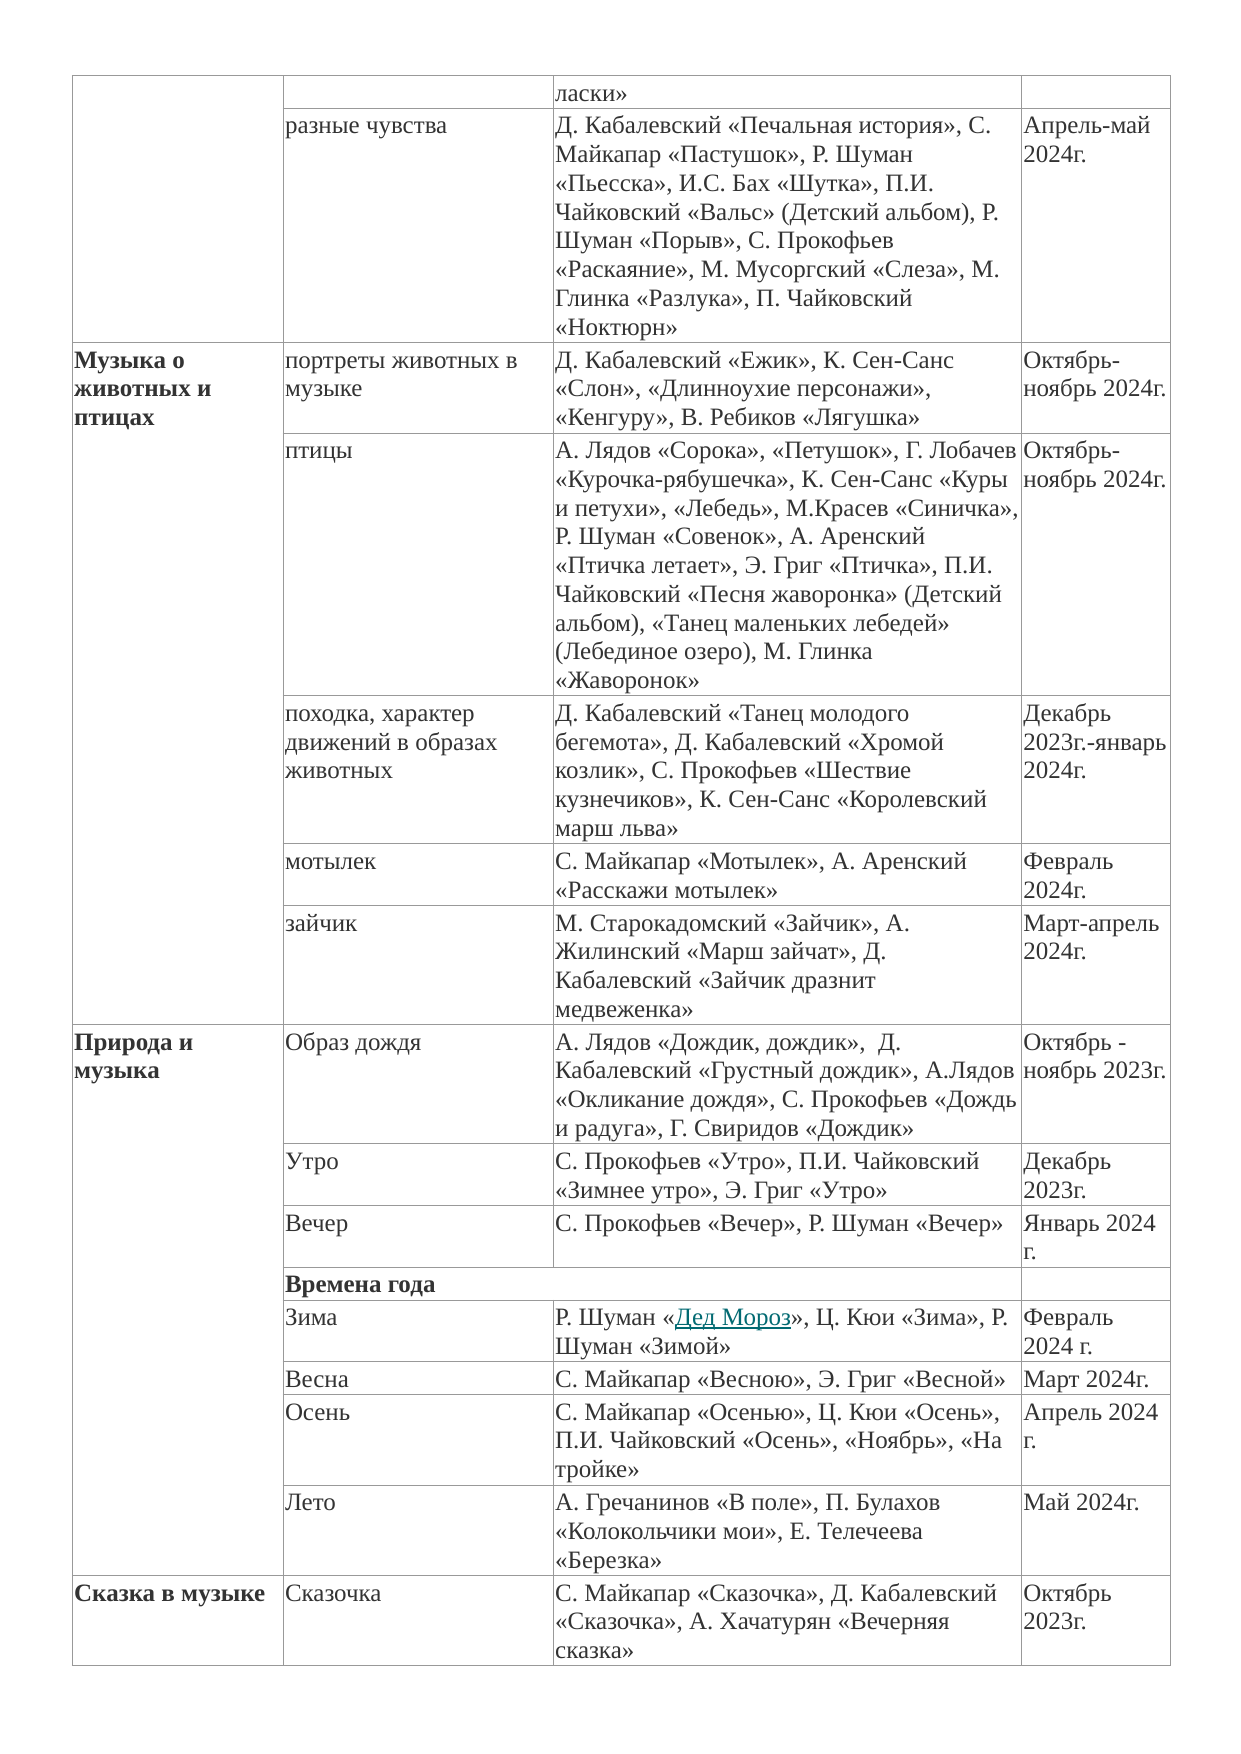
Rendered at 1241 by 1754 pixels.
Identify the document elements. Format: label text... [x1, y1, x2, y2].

table_cell Д. Кабалевский «Ежик», К. Сен-Санс «Слон», «Длинноухие персонажи», «Кенгуру», В. Ребиков «Лягушка» [554, 343, 1021, 432]
table_cell Лето [284, 1486, 553, 1575]
table_cell Март-апрель 2024г. [1022, 906, 1170, 1024]
table_cell С. Майкапар «Осенью», Ц. Кюи «Осень», П.И. Чайковский «Осень», «Ноябрь», «На тройке» [554, 1395, 1021, 1484]
table_cell Образ дождя [284, 1025, 553, 1143]
table_cell мотылек [284, 844, 553, 905]
table_cell Февраль 2024 г. [1022, 1301, 1170, 1361]
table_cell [554, 76, 1021, 108]
table_cell А. Гречанинов «В поле», П. Булахов «Колокольчики мои», Е. Телечеева «Березка» [554, 1486, 1021, 1575]
table_cell Времена года [284, 1268, 1021, 1299]
table_cell зайчик [284, 906, 553, 1024]
table_cell Январь 2024 г. [1022, 1206, 1170, 1267]
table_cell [1022, 76, 1170, 108]
table_cell Музыка о животных и птицах [73, 343, 283, 1024]
table_cell портреты животных в музыке [284, 343, 553, 432]
table_cell Зима [284, 1301, 553, 1361]
table_cell А. Лядов «Дождик, дождик», Д. Кабалевский «Грустный дождик», А.Лядов «Окликание дождя», С. Прокофьев «Дождь и радуга», Г. Свиридов «Дождик» [554, 1025, 1021, 1143]
table_cell Февраль 2024г. [1022, 844, 1170, 905]
table_cell Сказка в музыке [73, 1576, 283, 1665]
table_cell Март 2024г. [1022, 1362, 1170, 1394]
table_cell птицы [284, 434, 553, 695]
table_cell С. Майкапар «Сказочка», Д. Кабалевский «Сказочка», А. Хачатурян «Вечерняя сказка» [554, 1576, 1021, 1665]
table_cell Октябрь 2023г. [1022, 1576, 1170, 1665]
table_cell Октябрь-ноябрь 2024г. [1022, 434, 1170, 695]
table_cell Природа и музыка [73, 1025, 283, 1575]
table_cell Май 2024г. [1022, 1486, 1170, 1575]
table_cell С. Майкапар «Весною», Э. Григ «Весной» [554, 1362, 1021, 1394]
table_cell С. Прокофьев «Утро», П.И. Чайковский «Зимнее утро», Э. Григ «Утро» [554, 1144, 1021, 1205]
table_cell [284, 76, 553, 108]
table_cell Утро [284, 1144, 553, 1205]
table_cell Весна [284, 1362, 553, 1394]
table_cell Октябрь-ноябрь 2024г. [1022, 343, 1170, 432]
table_cell Декабрь 2023г. [1022, 1144, 1170, 1205]
table_cell А. Лядов «Сорока», «Петушок», Г. Лобачев «Курочка-рябушечка», К. Сен-Санс «Куры и петухи», «Лебедь», М.Красев «Синичка», Р. Шуман «Совенок», А. Аренский «Птичка летает», Э. Григ «Птичка», П.И. Чайковский «Песня жаворонка» (Детский альбом), «Танец маленьких лебедей» (Лебединое озеро), М. Глинка «Жаворонок» [554, 434, 1021, 695]
table_cell Осень [284, 1395, 553, 1484]
table_cell походка, характер движений в образах животных [284, 696, 553, 843]
table_cell Р. Шуман «Дед Мороз», Ц. Кюи «Зима», Р. Шуман «Зимой» [554, 1301, 1021, 1361]
table_cell Апрель 2024 г. [1022, 1395, 1170, 1484]
table_cell М. Старокадомский «Зайчик», А. Жилинский «Марш зайчат», Д. Кабалевский «Зайчик дразнит медвеженка» [554, 906, 1021, 1024]
table_cell Д. Кабалевский «Танец молодого бегемота», Д. Кабалевский «Хромой козлик», С. Прокофьев «Шествие кузнечиков», К. Сен-Санс «Королевский марш льва» [554, 696, 1021, 843]
table_cell Декабрь 2023г.-январь 2024г. [1022, 696, 1170, 843]
table_cell Сказочка [284, 1576, 553, 1665]
table_cell разные чувства [284, 109, 553, 342]
table_cell Апрель-май 2024г. [1022, 109, 1170, 342]
table_cell Д. Кабалевский «Печальная история», С. Майкапар «Пастушок», Р. Шуман «Пьесска», И.С. Бах «Шутка», П.И. Чайковский «Вальс» (Детский альбом), Р. Шуман «Порыв», С. Прокофьев «Раскаяние», М. Мусоргский «Слеза», М. Глинка «Разлука», П. Чайковский «Ноктюрн» [554, 109, 1021, 342]
table_cell Октябрь - ноябрь 2023г. [1022, 1025, 1170, 1143]
table_cell Вечер [284, 1206, 553, 1267]
table_cell С. Прокофьев «Вечер», Р. Шуман «Вечер» [554, 1206, 1021, 1267]
table_cell [1022, 1268, 1170, 1299]
table_cell С. Майкапар «Мотылек», А. Аренский «Расскажи мотылек» [554, 844, 1021, 905]
